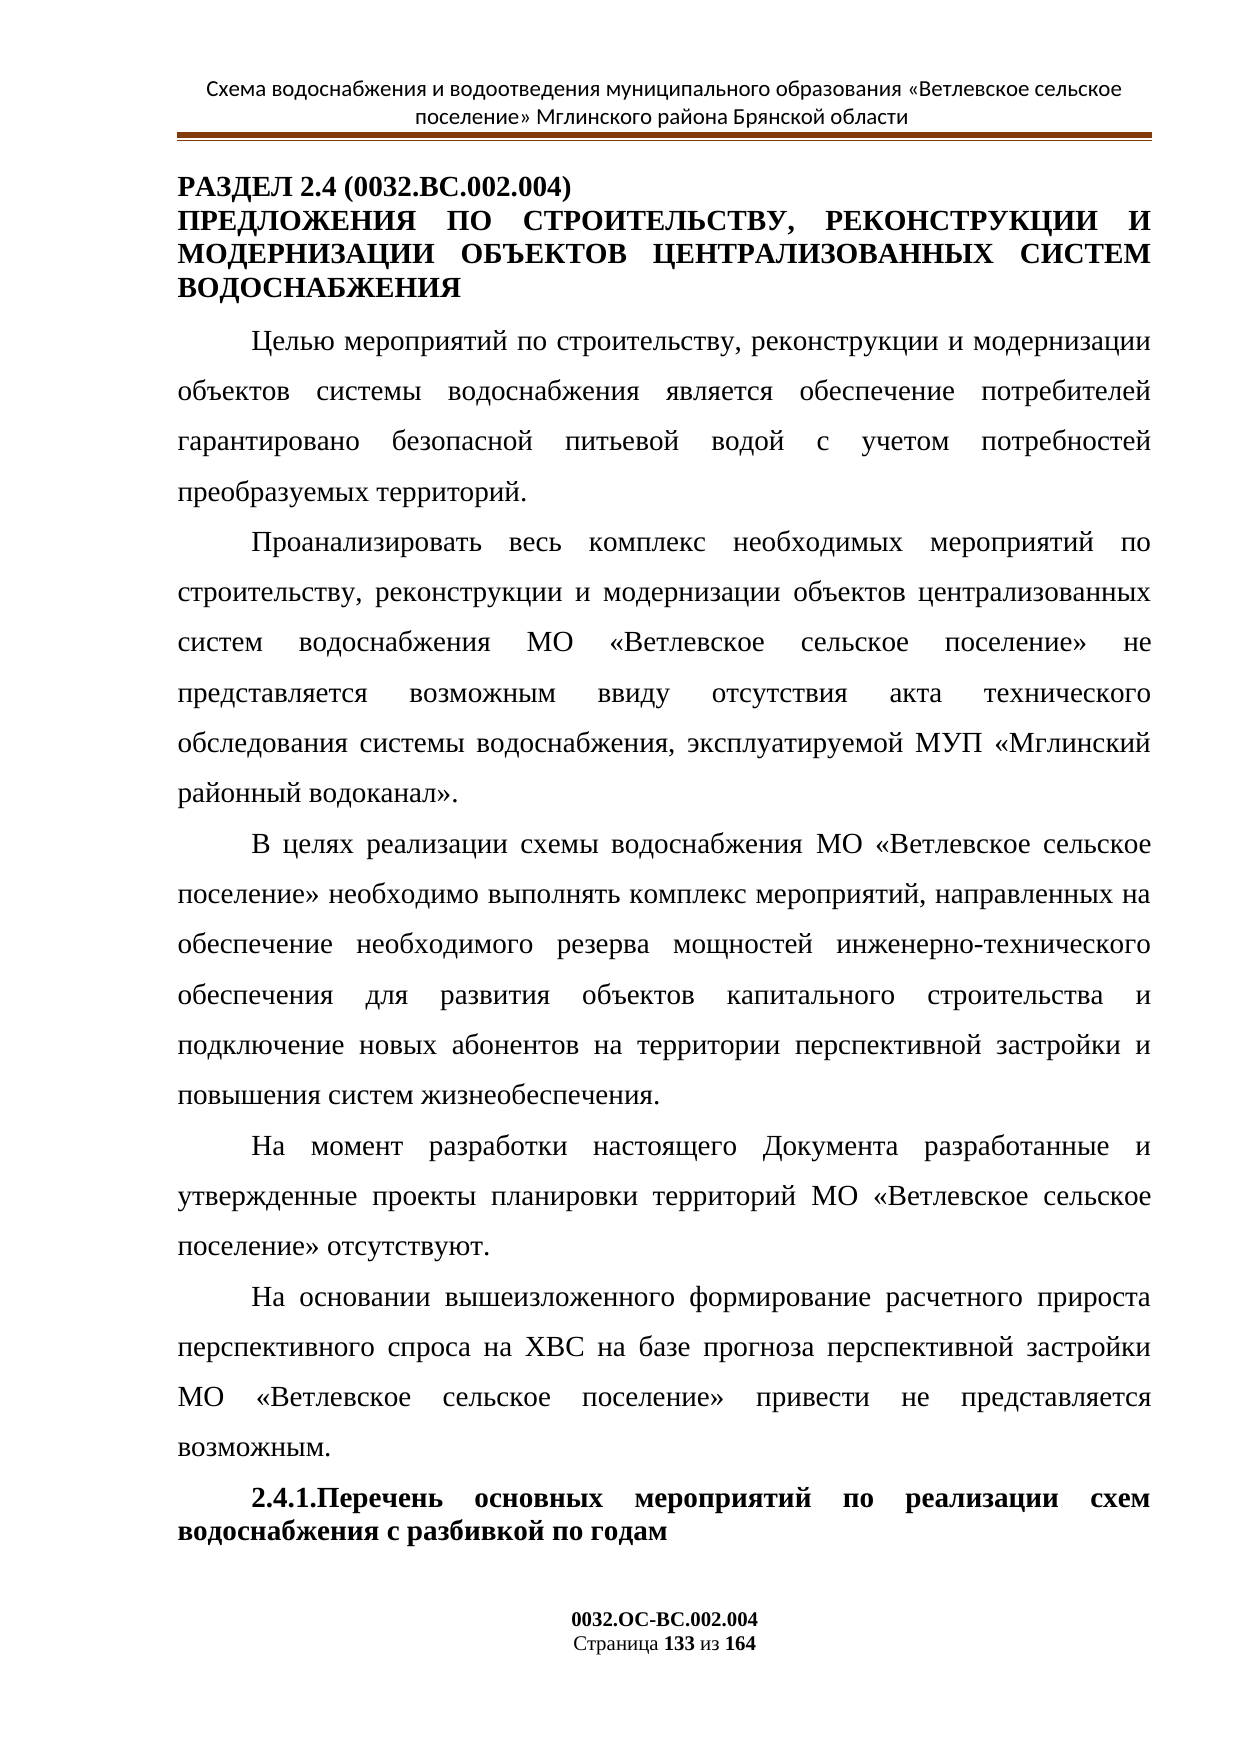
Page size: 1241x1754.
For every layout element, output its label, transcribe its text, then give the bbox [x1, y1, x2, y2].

text Целью мероприятий по строительству, реконструкции и модернизации объектов системы водоснабжения является обеспечение потребителей гарантировано безопасной питьевой водой с учетом потребностей преобразуемых территорий. [177, 323, 1152, 507]
text ПРЕДЛОЖЕНИЯ ПО СТРОИТЕЛЬСТВУ, РЕКОНСТРУКЦИИ И МОДЕРНИЗАЦИИ ОБЪЕКТОВ ЦЕНТРАЛИЗОВАННЫХ СИСТЕМ ВОДОСНАБЖЕНИЯ [177, 203, 1152, 303]
text В целях реализации схемы водоснабжения МО «Ветлевское сельское поселение» необходимо выполнять комплекс мероприятий, направленных на обеспечение необходимого резерва мощностей инженерно-технического обеспечения для развития объектов капитального строительства и подключение новых абонентов на территории перспективной застройки и повышения систем жизнеобеспечения. [177, 826, 1152, 1111]
text На основании вышеизложенного формирование расчетного прироста перспективного спроса на ХВС на базе прогноза перспективной застройки МО «Ветлевское сельское поселение» привести не представляется возможным. [177, 1279, 1152, 1463]
text РАЗДЕЛ 2.4 (0032.ВС.002.004) [177, 169, 1152, 203]
text На момент разработки настоящего Документа разработанные и утвержденные проекты планировки территорий МО «Ветлевское сельское поселение» отсутствуют. [177, 1128, 1152, 1262]
text Проанализировать весь комплекс необходимых мероприятий по строительству, реконструкции и модернизации объектов централизованных систем водоснабжения МО «Ветлевское сельское поселение» не представляется возможным ввиду отсутствия акта технического обследования системы водоснабжения, эксплуатируемой МУП «Мглинский районный водоканал». [177, 524, 1152, 809]
text 2.4.1.Перечень основных мероприятий по реализации схем водоснабжения с разбивкой по годам [177, 1480, 1152, 1547]
